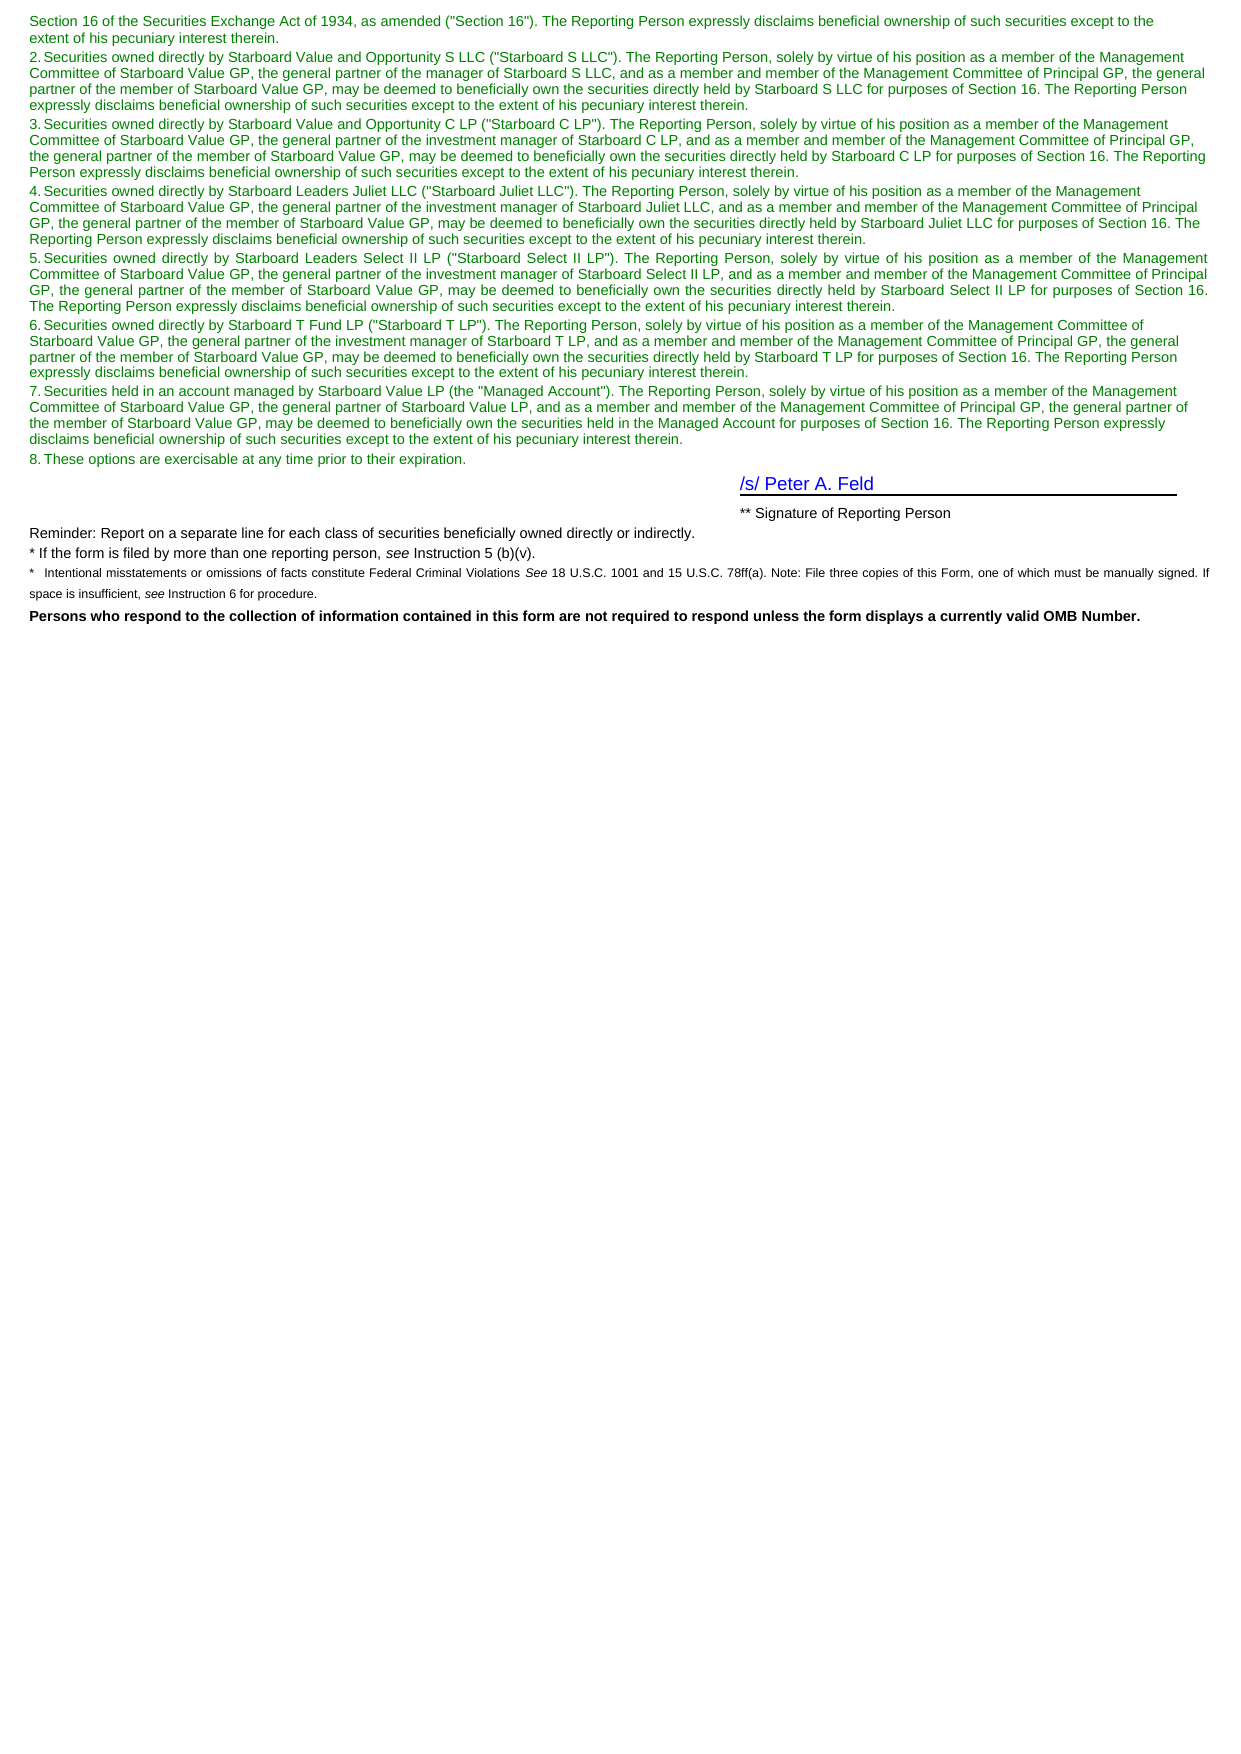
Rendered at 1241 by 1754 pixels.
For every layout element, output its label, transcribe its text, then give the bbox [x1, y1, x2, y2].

table_header /s/ Peter A. Feld [740, 473, 1240, 494]
text Persons who respond to the collection of information contained in this form are not required to respond unless the form displays a currently valid OMB Number. [29, 608, 1211, 624]
text Reminder: Report on a separate line for each class of securities beneficially owned directly or indirectly. [29, 525, 1211, 542]
list Securities owned directly by Starboard T Fund LP ("Starboard T LP"). The Reporting Person, solely by virtue of his position as a member of the Management Committee of Starboard Value GP, the general partner of the investment manager of Starboard T LP, and as a member and member of the Management Committee of Principal GP, the general partner of the member of Starboard Value GP, may be deemed to beneficially own the securities directly held by Starboard T LP for purposes of Section 16. The Reporting Person expressly disclaims beneficial ownership of such securities except to the extent of his pecuniary interest therein. [29, 317, 1211, 381]
text Section 16 of the Securities Exchange Act of 1934, as amended ("Section 16"). The Reporting Person expressly disclaims beneficial ownership of such securities except to the extent of his pecuniary interest therein. [29, 13, 1190, 47]
list Intentional misstatements or omissions of facts constitute Federal Criminal Violations See 18 U.S.C. 1001 and 15 U.S.C. 78ff(a). Note: File three copies of this Form, one of which must be manually signed. If space is insufficient, see Instruction 6 for procedure. [29, 566, 1211, 601]
list Securities owned directly by Starboard Value and Opportunity S LLC ("Starboard S LLC"). The Reporting Person, solely by virtue of his position as a member of the Management Committee of Starboard Value GP, the general partner of the manager of Starboard S LLC, and as a member and member of the Management Committee of Principal GP, the general partner of the member of Starboard Value GP, may be deemed to beneficially own the securities directly held by Starboard S LLC for purposes of Section 16. The Reporting Person expressly disclaims beneficial ownership of such securities except to the extent of his pecuniary interest therein. [29, 50, 1211, 113]
list Securities owned directly by Starboard Value and Opportunity C LP ("Starboard C LP"). The Reporting Person, solely by virtue of his position as a member of the Management Committee of Starboard Value GP, the general partner of the investment manager of Starboard C LP, and as a member and member of the Management Committee of Principal GP, the general partner of the member of Starboard Value GP, may be deemed to beneficially own the securities directly held by Starboard C LP for purposes of Section 16. The Reporting Person expressly disclaims beneficial ownership of such securities except to the extent of his pecuniary interest therein. [29, 117, 1211, 180]
list Securities owned directly by Starboard Leaders Select II LP ("Starboard Select II LP"). The Reporting Person, solely by virtue of his position as a member of the Management Committee of Starboard Value GP, the general partner of the investment manager of Starboard Select II LP, and as a member and member of the Management Committee of Principal GP, the general partner of the member of Starboard Value GP, may be deemed to beneficially own the securities directly held by Starboard Select II LP for purposes of Section 16. The Reporting Person expressly disclaims beneficial ownership of such securities except to the extent of his pecuniary interest therein. [29, 250, 1211, 314]
text * If the form is filed by more than one reporting person, see Instruction 5 (b)(v). [29, 545, 1211, 562]
list These options are exercisable at any time prior to their expiration. [29, 451, 1211, 468]
list Securities held in an account managed by Starboard Value LP (the "Managed Account"). The Reporting Person, solely by virtue of his position as a member of the Management Committee of Starboard Value GP, the general partner of Starboard Value LP, and as a member and member of the Management Committee of Principal GP, the general partner of the member of Starboard Value GP, may be deemed to beneficially own the securities held in the Managed Account for purposes of Section 16. The Reporting Person expressly disclaims beneficial ownership of such securities except to the extent of his pecuniary interest therein. [29, 384, 1211, 448]
table_cell ** Signature of Reporting Person [740, 496, 1240, 521]
list Securities owned directly by Starboard Leaders Juliet LLC ("Starboard Juliet LLC"). The Reporting Person, solely by virtue of his position as a member of the Management Committee of Starboard Value GP, the general partner of the investment manager of Starboard Juliet LLC, and as a member and member of the Management Committee of Principal GP, the general partner of the member of Starboard Value GP, may be deemed to beneficially own the securities directly held by Starboard Juliet LLC for purposes of Section 16. The Reporting Person expressly disclaims beneficial ownership of such securities except to the extent of his pecuniary interest therein. [29, 183, 1211, 247]
